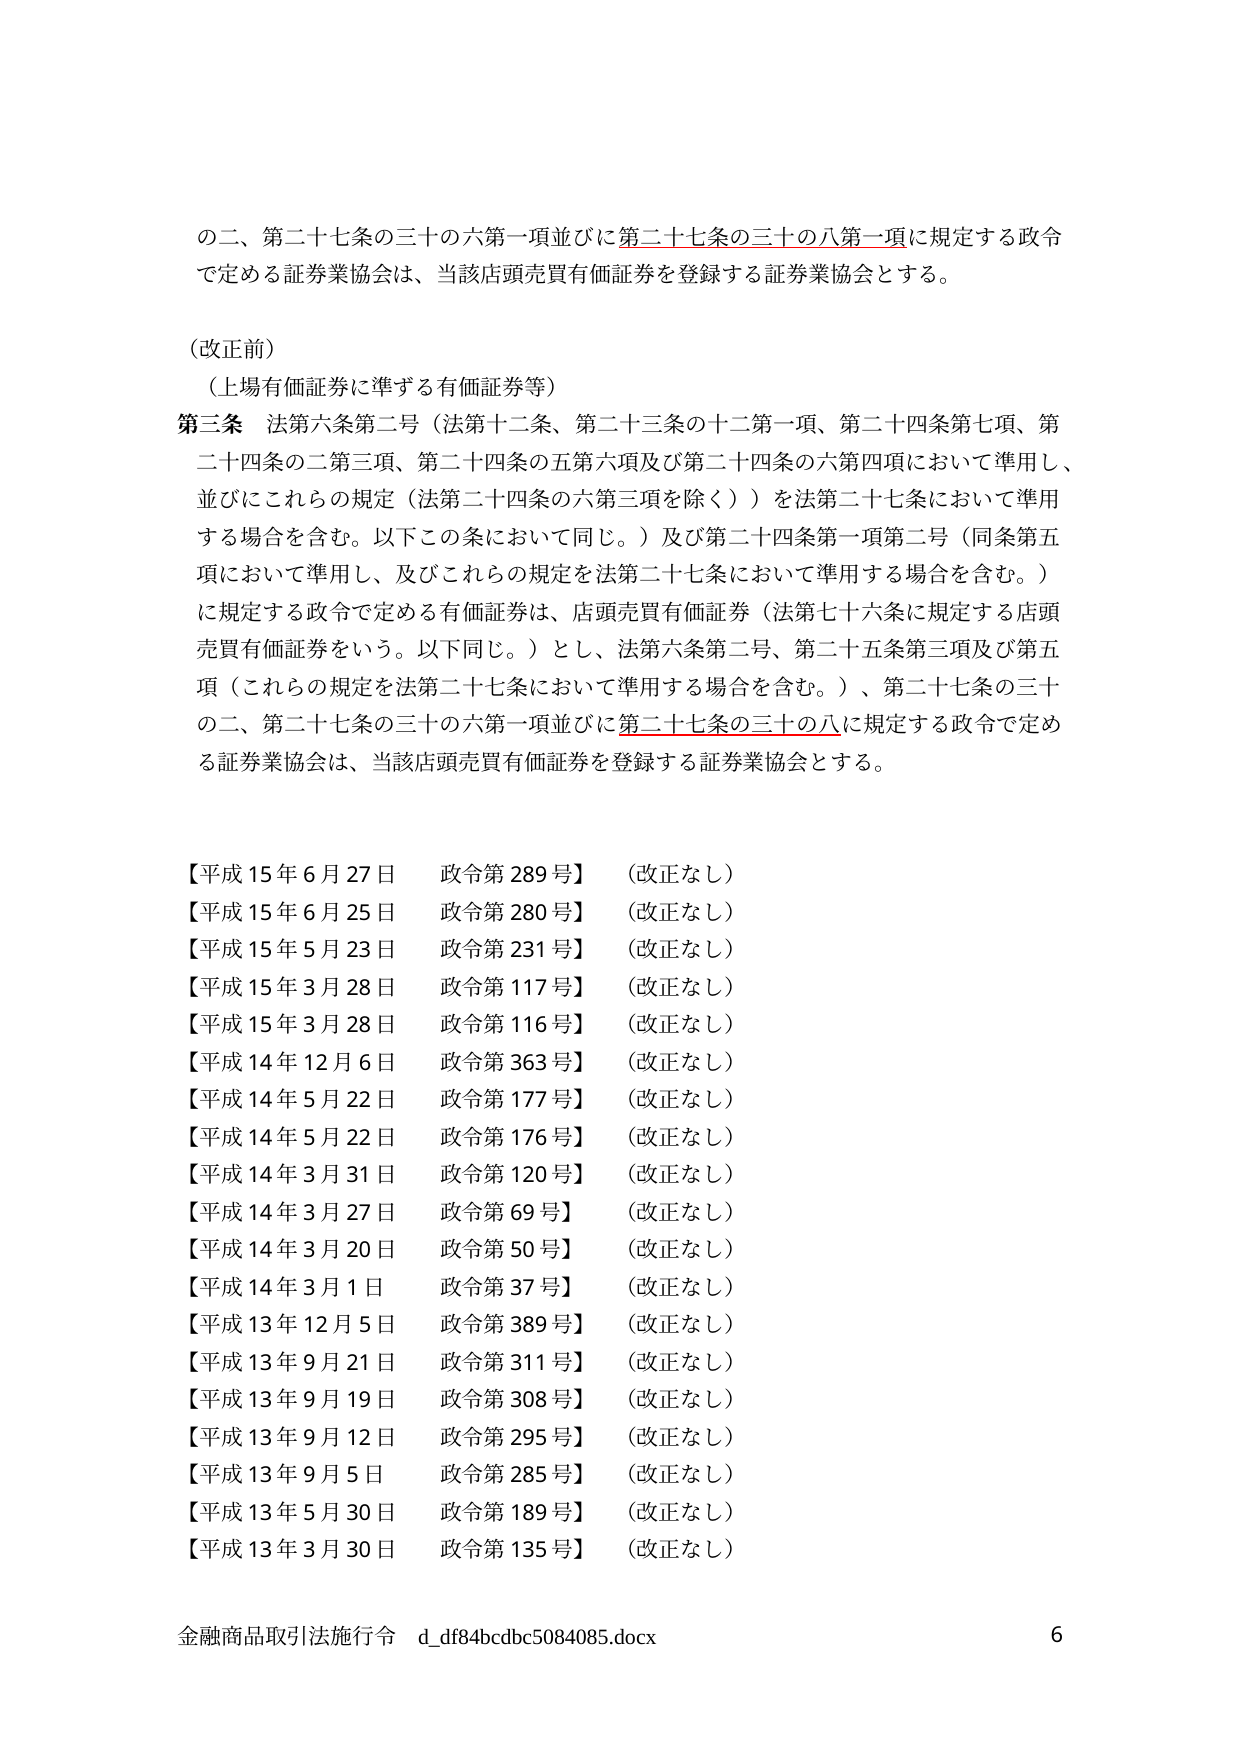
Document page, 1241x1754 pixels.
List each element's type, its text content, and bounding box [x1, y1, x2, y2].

text 【平成13年9月21日 政令第311号】 （改正なし） [177, 1342, 1063, 1379]
text 【平成13年9月12日 政令第295号】 （改正なし） [177, 1417, 1063, 1454]
text 【平成14年3月1日 政令第37号】 （改正なし） [177, 1267, 1063, 1304]
text 【平成13年9月19日 政令第308号】 （改正なし） [177, 1379, 1063, 1417]
text 【平成15年3月28日 政令第116号】 （改正なし） [177, 1004, 1063, 1042]
text 【平成13年9月5日 政令第285号】 （改正なし） [177, 1454, 1063, 1492]
text 【平成14年3月31日 政令第120号】 （改正なし） [177, 1154, 1063, 1192]
text （改正前） [177, 329, 1063, 367]
text 【平成14年5月22日 政令第177号】 （改正なし） [177, 1079, 1063, 1117]
text （上場有価証券に準ずる有価証券等） [196, 367, 1063, 404]
text 【平成15年3月28日 政令第117号】 （改正なし） [177, 967, 1063, 1004]
text 【平成14年3月27日 政令第69号】 （改正なし） [177, 1192, 1063, 1229]
text 【平成15年5月23日 政令第231号】 （改正なし） [177, 929, 1063, 967]
text 【平成13年5月30日 政令第189号】 （改正なし） [177, 1492, 1063, 1529]
text 【平成15年6月25日 政令第280号】 （改正なし） [177, 892, 1063, 929]
text 【平成13年12月5日 政令第389号】 （改正なし） [177, 1304, 1063, 1342]
text 第三条 法第六条第二号（法第十二条、第二十三条の十二第一項、第二十四条第七項、第二十四条の二第三項、第二十四条の五第六項及び第二十四条の六第四項において準用し、並びにこれらの規定（法第二十四条の六第三項を除く））を法第二十七条において準用する場合を含む。以下この条において同じ。）及び第二十四条第一項第二号（同条第五項において準用し、及びこれらの規定を法第二十七条において準用する場合を含む。）に規定する政令で定める有価証券は、店頭売買有価証券（法第七十六条に規定する店頭売買有価証券をいう。以下同じ。）とし、法第六条第二号、第二十五条第三項及び第五項（これらの規定を法第二十七条において準用する場合を含む。）、第二十七条の三十の二、第二十七条の三十の六第一項並びに第二十七条の三十の八に規定する政令で定める証券業協会は、当該店頭売買有価証券を登録する証券業協会とする。 [177, 404, 1063, 779]
text 【平成15年6月27日 政令第289号】 （改正なし） [177, 854, 1063, 892]
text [177, 217, 1063, 292]
text 【平成14年3月20日 政令第50号】 （改正なし） [177, 1229, 1063, 1267]
text 【平成13年3月30日 政令第135号】 （改正なし） [177, 1529, 1063, 1567]
text 【平成14年5月22日 政令第176号】 （改正なし） [177, 1117, 1063, 1154]
text 【平成14年12月6日 政令第363号】 （改正なし） [177, 1042, 1063, 1079]
